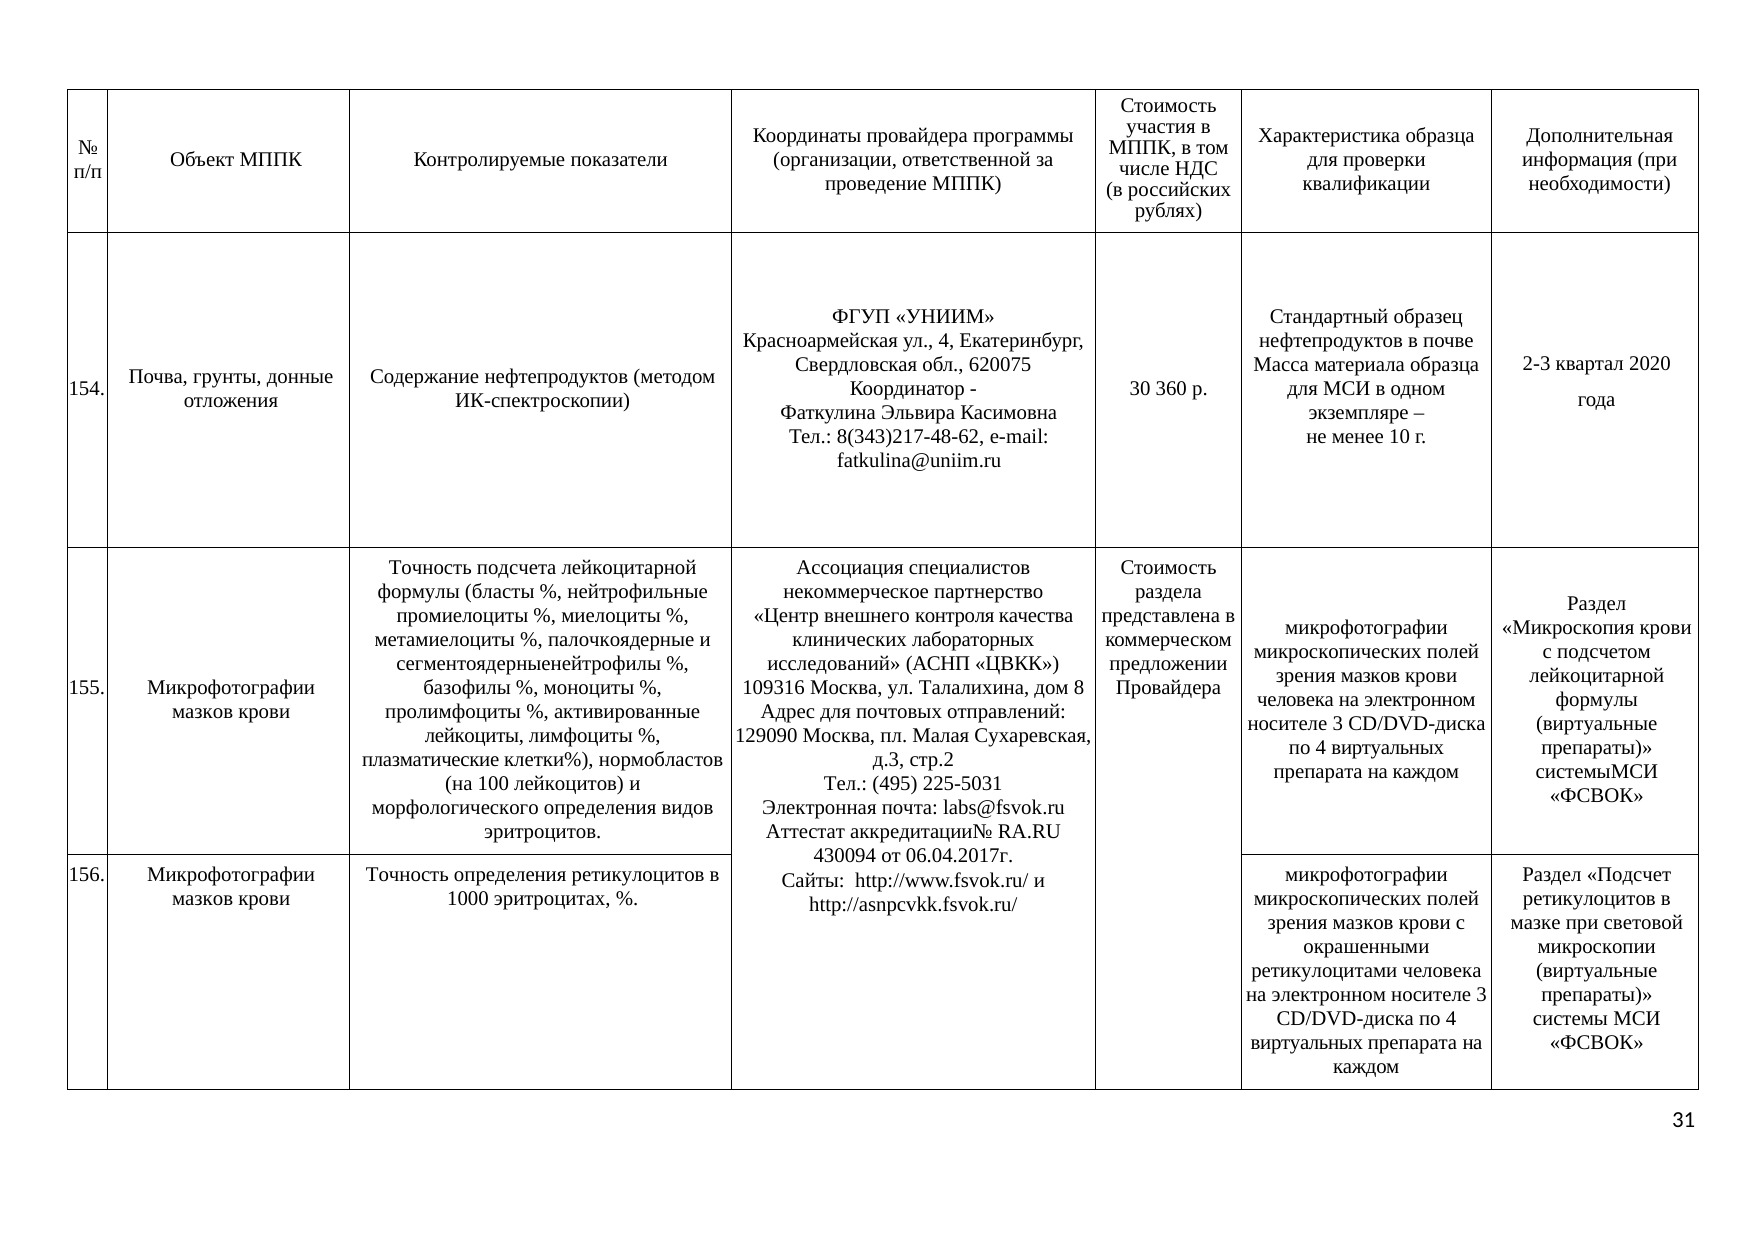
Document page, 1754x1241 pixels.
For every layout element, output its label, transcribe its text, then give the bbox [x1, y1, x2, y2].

table_header Координаты провайдера программы (организации, ответственной за проведение МППК) [732, 90, 1095, 232]
table_cell [68, 855, 107, 1089]
table_cell Раздел «Подсчет ретикулоцитов в мазке при световой микроскопии (виртуальные препараты)» системы МСИ «ФСВОК» [1492, 855, 1698, 1089]
table_cell ФГУП «УНИИМ» Красноармейская ул., 4, Екатеринбург, Свердловская обл., 620075 Координатор - Фаткулина Эльвира Касимовна Тел.: 8(343)217-48-62, e-mail: fatkulina@uniim.ru [732, 233, 1095, 547]
table_cell Раздел «Микроскопия крови с подсчетом лейкоцитарной формулы (виртуальные препараты)» системыМСИ «ФСВОК» [1492, 548, 1698, 854]
table_cell микрофотографии микроскопических полей зрения мазков крови с окрашенными ретикулоцитами человека на электронном носителе 3 CD/DVD-диска по 4 виртуальных препарата на каждом [1242, 855, 1491, 1089]
table_header Контролируемые показатели [350, 90, 731, 232]
table_cell 2-3 квартал 2020 года [1492, 233, 1698, 547]
table_header Объект МППК [108, 90, 349, 232]
table_cell Ассоциация специалистов некоммерческое партнерство «Центр внешнего контроля качества клинических лабораторных исследований» (АСНП «ЦВКК») 109316 Москва, ул. Талалихина, дом 8 Адрес для почтовых отправлений: 129090 Москва, пл. Малая Сухаревская, д.3, стр.2 Тел.: (495) 225-5031 Электронная почта: labs@fsvok.ru Аттестат аккредитации№ RA.RU 430094 от 06.04.2017г. Сайты: http://www.fsvok.ru/ и http://asnpcvkk.fsvok.ru/ [732, 548, 1095, 1089]
table_header № п/п [68, 90, 107, 232]
table_cell Микрофотографии мазков крови [108, 855, 349, 1089]
table_cell [68, 233, 107, 547]
table_cell Почва, грунты, донные отложения [108, 233, 349, 547]
table_cell Содержание нефтепродуктов (методом ИК-спектроскопии) [350, 233, 731, 547]
table_header Стоимость участия в МППК, в том числе НДС (в российских рублях) [1096, 90, 1241, 232]
table_cell Точность подсчета лейкоцитарной формулы (бласты %, нейтрофильные промиелоциты %, миелоциты %, метамиелоциты %, палочкоядерные и сегментоядерныенейтрофилы %, базофилы %, моноциты %, пролимфоциты %, активированные лейкоциты, лимфоциты %, плазматические клетки%), нормобластов (на 100 лейкоцитов) и морфологического определения видов эритроцитов. [350, 548, 731, 854]
table_cell 30 360 р. [1096, 233, 1241, 547]
table_cell Микрофотографии мазков крови [108, 548, 349, 854]
table_header Характеристика образца для проверки квалификации [1242, 90, 1491, 232]
table_cell Точность определения ретикулоцитов в 1000 эритроцитах, %. [350, 855, 731, 1089]
table_cell микрофотографии микроскопических полей зрения мазков крови человека на электронном носителе 3 CD/DVD-диска по 4 виртуальных препарата на каждом [1242, 548, 1491, 854]
table_cell Стандартный образец нефтепродуктов в почве Масса материала образца для МСИ в одном экземпляре – не менее 10 г. [1242, 233, 1491, 547]
table_cell [68, 548, 107, 854]
table_cell Стоимость раздела представлена в коммерческом предложении Провайдера [1096, 548, 1241, 1089]
table_header Дополнительная информация (при необходимости) [1492, 90, 1698, 232]
